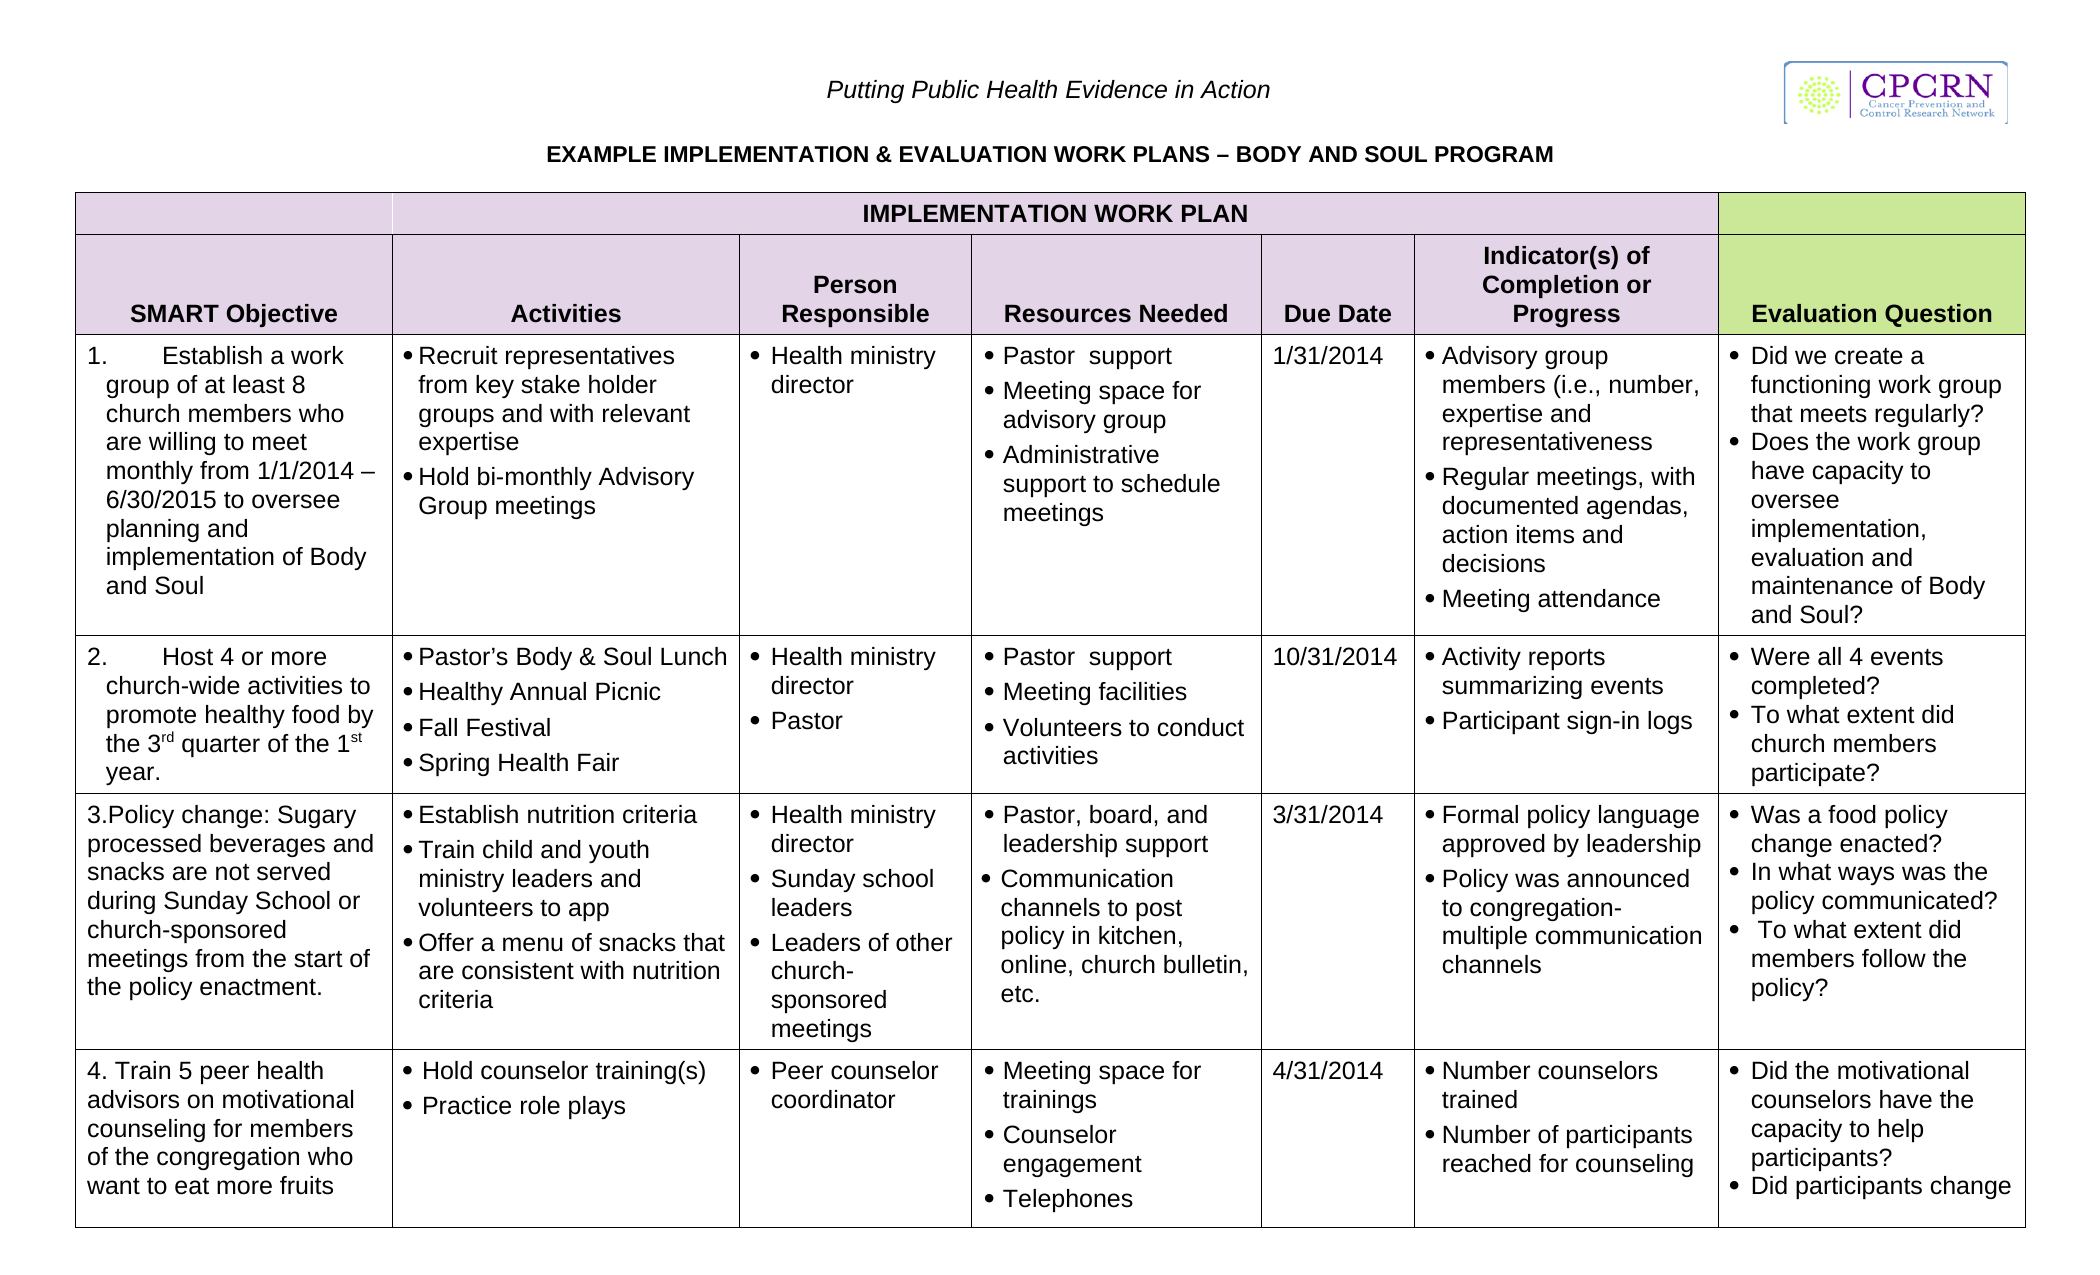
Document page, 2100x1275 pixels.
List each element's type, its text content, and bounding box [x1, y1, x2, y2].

table_cell Host 4 or more church-wide activities to promote healthy food by the 3rd quarter of the 1st year. [76, 636, 392, 792]
table_cell SMART Objective [76, 235, 392, 334]
table_cell Peer counselor coordinator [740, 1050, 971, 1227]
table_cell Health ministry director Pastor [740, 636, 971, 792]
table_header [1719, 193, 2025, 234]
table_cell Health ministry director [740, 335, 971, 635]
table_cell 4/31/2014 [1262, 1050, 1414, 1227]
table_cell Health ministry director Sunday school leaders Leaders of other church-sponsored meetings [740, 794, 971, 1049]
table_cell Meeting space for trainings Counselor engagement Telephones [972, 1050, 1261, 1227]
text EXAMPLE IMPLEMENTATION & EVALUATION WORK PLANS – BODY AND SOUL PROGRAM [75, 141, 2025, 167]
table_cell Resources Needed [972, 235, 1261, 334]
table_cell Pastor support Meeting space for advisory group Administrative support to schedule meetings [972, 335, 1261, 635]
table_cell 1/31/2014 [1262, 335, 1414, 635]
table_cell Person Responsible [740, 235, 971, 334]
table_cell Activity reports summarizing events Participant sign-in logs [1415, 636, 1718, 792]
table_cell 3.Policy change: Sugary processed beverages and snacks are not served during Sunday School or church-sponsored meetings from the start of the policy enactment. [76, 794, 392, 1049]
table_cell Was a food policy change enacted? In what ways was the policy communicated? To what extent did members follow the policy? [1719, 794, 2025, 1049]
table_cell Pastor’s Body & Soul Lunch Healthy Annual Picnic Fall Festival Spring Health Fair [393, 636, 739, 792]
table_cell Were all 4 events completed? To what extent did church members participate? [1719, 636, 2025, 792]
table_cell Did the motivational counselors have the capacity to help participants? Did participants change fruit and vegetable intake? [1719, 1050, 2025, 1227]
table_cell Formal policy language approved by leadership Policy was announced to congregation- multiple communication channels [1415, 794, 1718, 1049]
table_cell Establish nutrition criteria Train child and youth ministry leaders and volunteers to app Offer a menu of snacks that are consistent with nutrition criteria [393, 794, 739, 1049]
table_cell Hold counselor training(s) Practice role plays [393, 1050, 739, 1227]
table_header [76, 193, 392, 234]
table_cell Did we create a functioning work group that meets regularly? Does the work group have capacity to oversee implementation, evaluation and maintenance of Body and Soul? [1719, 335, 2025, 635]
table_cell Number counselors trained Number of participants reached for counseling [1415, 1050, 1718, 1227]
table_cell Evaluation Question [1719, 235, 2025, 334]
table_header IMPLEMENTATION WORK PLAN [393, 193, 1718, 234]
table_cell 3/31/2014 [1262, 794, 1414, 1049]
table_cell 10/31/2014 [1262, 636, 1414, 792]
table_cell Pastor support Meeting facilities Volunteers to conduct activities [972, 636, 1261, 792]
table_cell Due Date [1262, 235, 1414, 334]
table_cell Indicator(s) of Completion or Progress [1415, 235, 1718, 334]
table_cell Pastor, board, and leadership support Communication channels to post policy in kitchen, online, church bulletin, etc. [972, 794, 1261, 1049]
picture [1782, 61, 2008, 124]
table_cell Activities [393, 235, 739, 334]
table_cell Recruit representatives from key stake holder groups and with relevant expertise Hold bi-monthly Advisory Group meetings [393, 335, 739, 635]
table_cell Establish a work group of at least 8 church members who are willing to meet monthly from 1/1/2014 – 6/30/2015 to oversee planning and implementation of Body and Soul [76, 335, 392, 635]
table_cell Advisory group members (i.e., number, expertise and representativeness Regular meetings, with documented agendas, action items and decisions Meeting attendance [1415, 335, 1718, 635]
